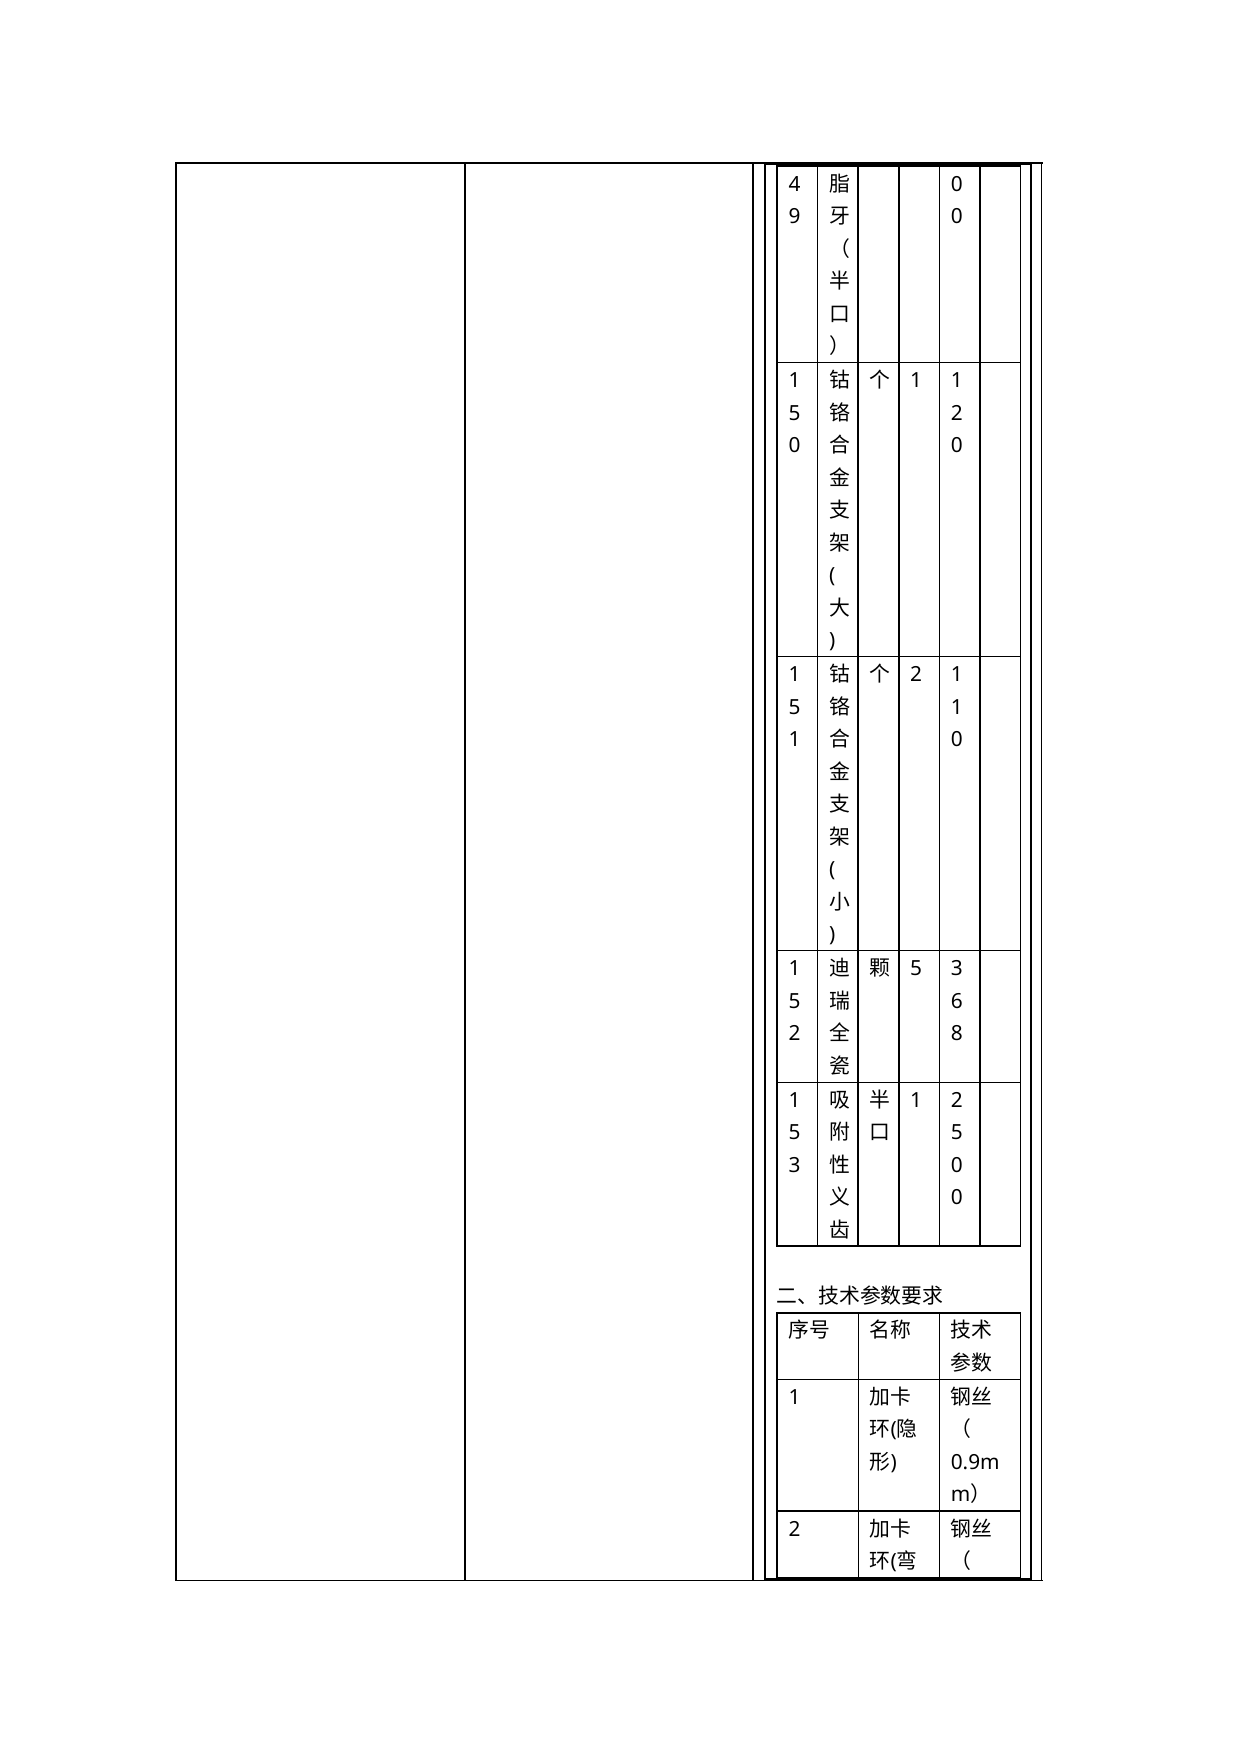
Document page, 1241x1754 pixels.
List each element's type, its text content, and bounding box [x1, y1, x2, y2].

table_cell [1032, 164, 1041, 1580]
table_cell [754, 164, 764, 1580]
table_cell [766, 165, 1030, 1578]
table_cell 1 [177, 164, 464, 1580]
table_cell [466, 164, 752, 1580]
